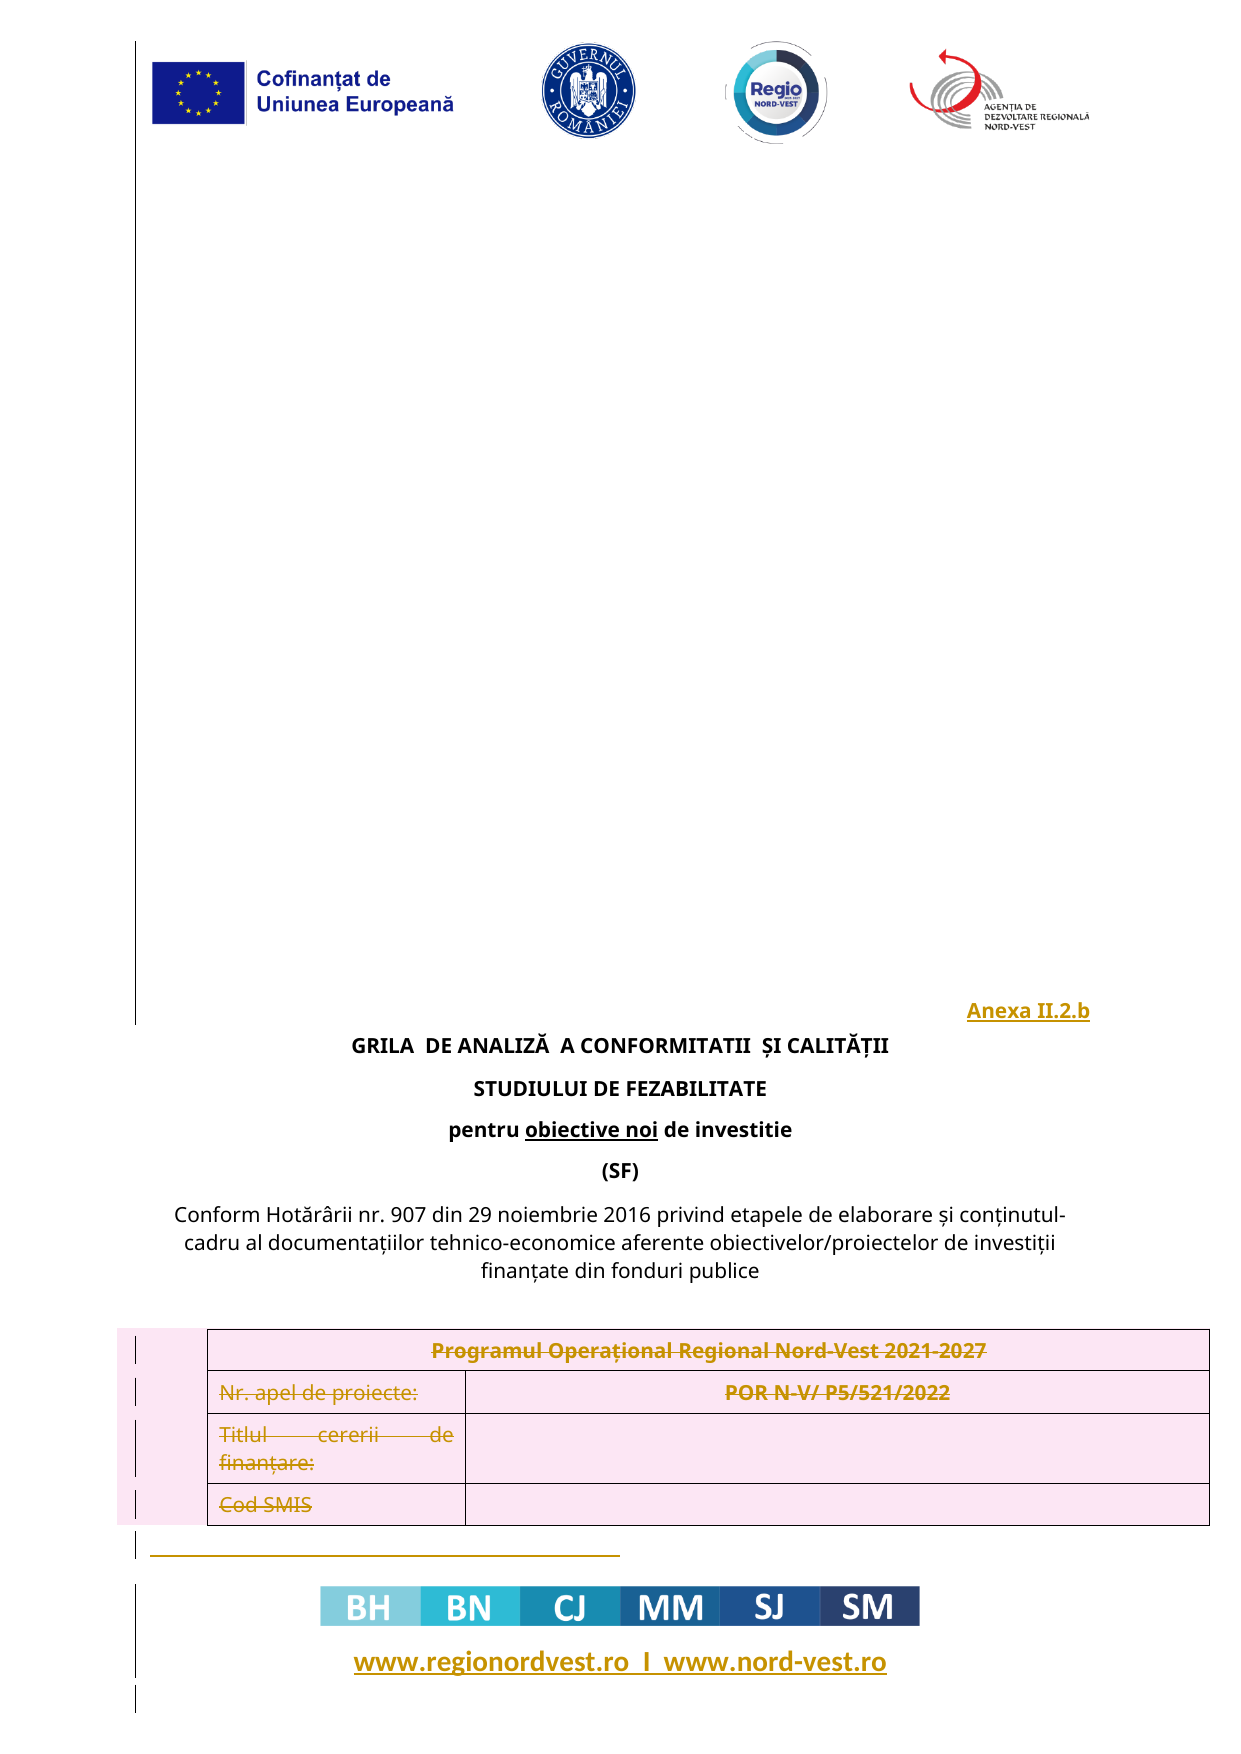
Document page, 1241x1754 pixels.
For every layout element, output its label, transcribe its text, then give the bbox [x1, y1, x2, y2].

text (SF) [150, 1156, 1090, 1185]
text pentru obiective noi de investitie [150, 1115, 1090, 1144]
picture [320, 1586, 920, 1626]
text GRILA DE ANALIZĂ A CONFORMITATII ȘI CALITĂȚII [150, 1031, 1090, 1059]
text Conform Hotărârii nr. 907 din 29 noiembrie 2016 privind etapele de elaborare şi conţinutul-cadru al documentaţiilor tehnico-economice aferente obiectivelor/proiectelor de investiţii finanţate din fonduri publice [150, 1200, 1090, 1285]
text STUDIULUI DE FEZABILITATE [150, 1074, 1090, 1103]
picture [150, 41, 1090, 144]
